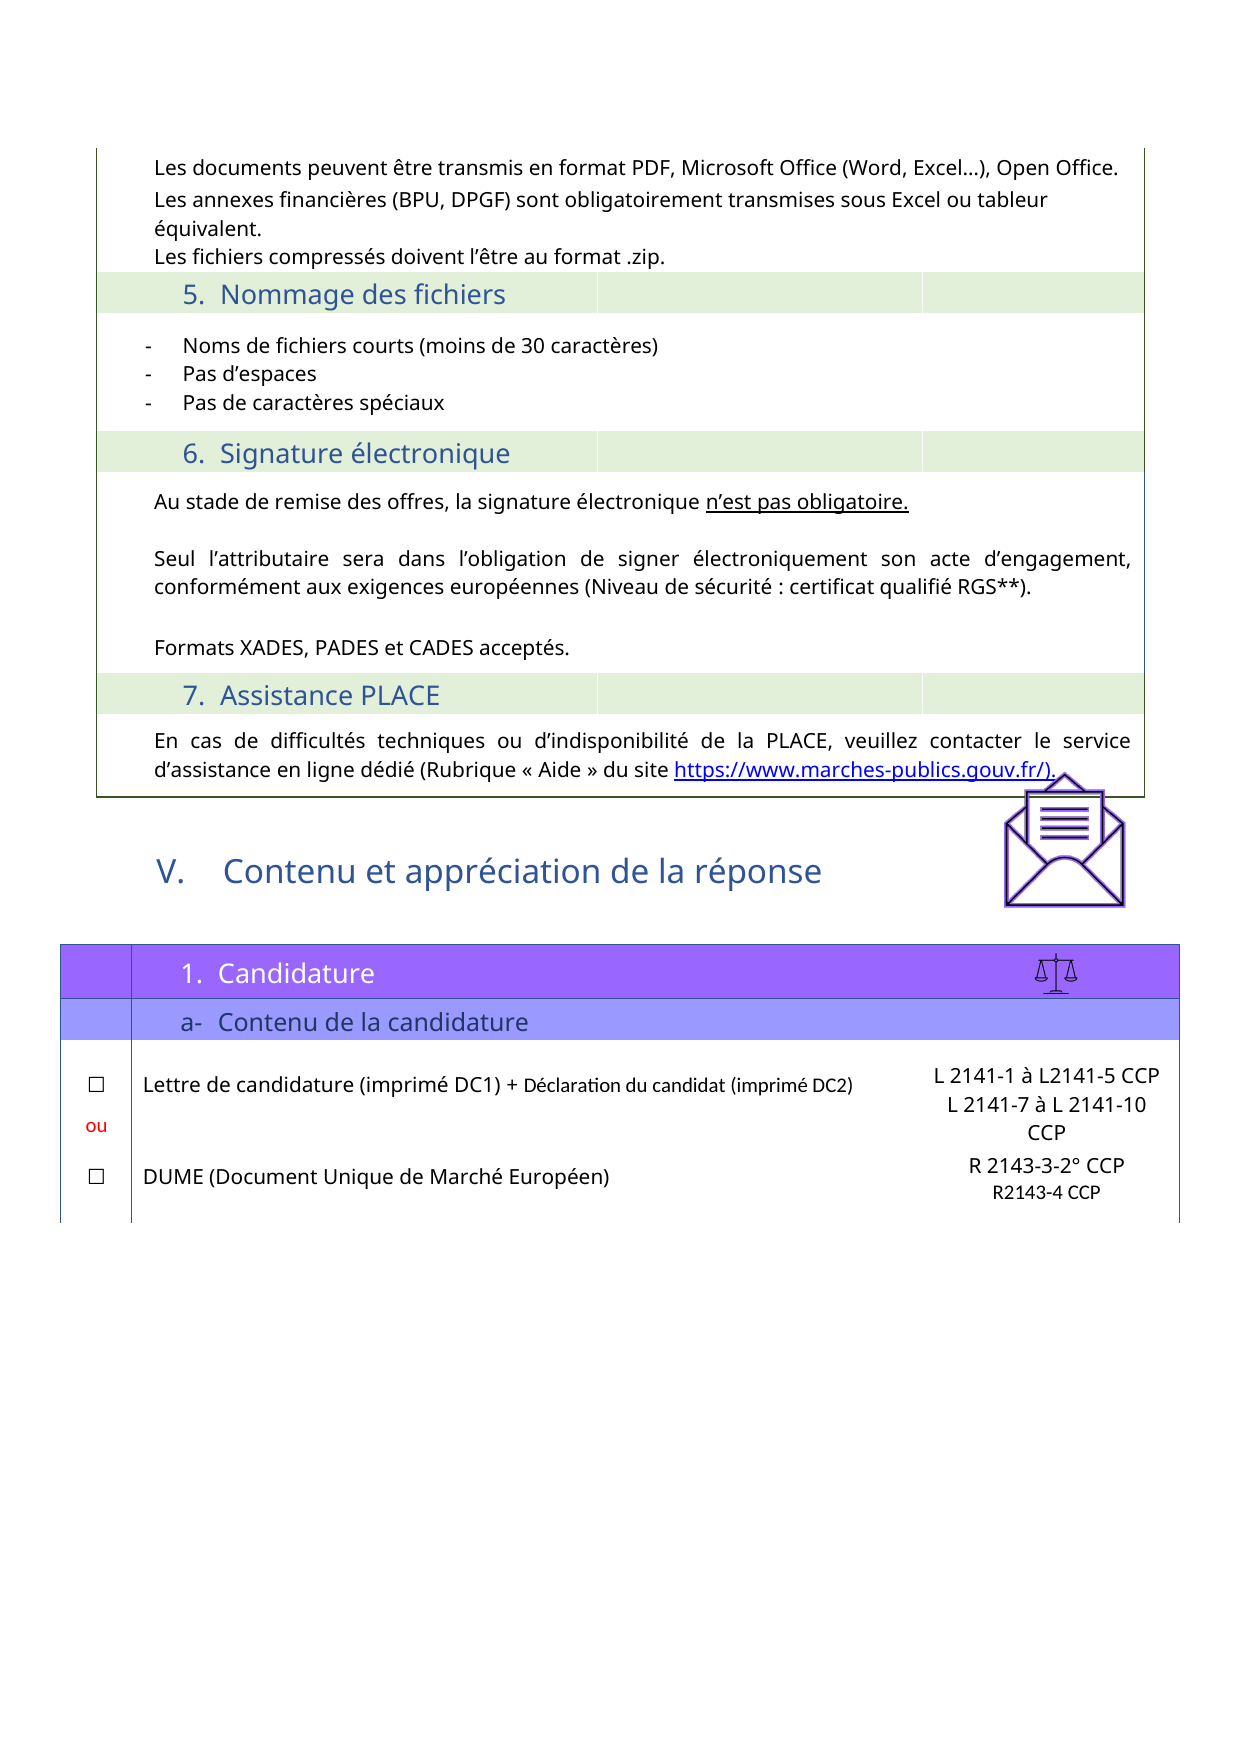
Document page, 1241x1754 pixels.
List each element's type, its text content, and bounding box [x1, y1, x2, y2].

table_cell Signature électronique [97, 431, 597, 472]
table_cell [633, 999, 914, 1040]
table_header [633, 945, 914, 998]
picture [1031, 949, 1080, 998]
table_cell [598, 673, 922, 714]
table_cell Nommage des fichiers [97, 272, 597, 313]
table_cell [923, 431, 1144, 472]
table_cell [598, 272, 922, 313]
table_cell [61, 999, 131, 1040]
table_cell L 2141-1 à L2141-5 CCP L 2141-7 à L 2141-10 CCP R 2143-3-2° CCP R2143-4 CCP [914, 1040, 1179, 1223]
table_cell Les documents peuvent être transmis en format PDF, Microsoft Office (Word, Excel…), Open Office. Les annexes financières (BPU, DPGF) sont obligatoirement transmises sous Excel ou tableur équivalent. Les fichiers compressés doivent l’être au format .zip. [97, 148, 1144, 272]
table_cell Au stade de remise des offres, la signature électronique n’est pas obligatoire. Seul l’attributaire sera dans l’obligation de signer électroniquement son acte d’engagement, conformément aux exigences européennes (Niveau de sécurité : certificat qualifié RGS**). Formats XADES, PADES et CADES acceptés. [97, 472, 1144, 673]
table_cell Noms de fichiers courts (moins de 30 caractères) Pas d’espaces Pas de caractères spéciaux [97, 313, 1144, 431]
table_cell [923, 673, 1144, 714]
table_header [914, 945, 1179, 998]
table_cell [598, 431, 922, 472]
table_cell Lettre de candidature (imprimé DC1) + Déclaration du candidat (imprimé DC2) [132, 1040, 914, 1128]
subtitle Contenu et appréciation de la réponse [185, 848, 989, 893]
table_cell [923, 272, 1144, 313]
table_cell [914, 999, 1179, 1040]
picture [989, 765, 1140, 916]
table_cell En cas de difficultés techniques ou d’indisponibilité de la PLACE, veuillez contacter le service d’assistance en ligne dédié (Rubrique « Aide » du site https://www.marches-publics.gouv.fr/). [97, 714, 1144, 796]
table_cell DUME (Document Unique de Marché Européen) [132, 1128, 914, 1223]
table_cell Assistance PLACE [97, 673, 597, 714]
table_header Candidature [132, 945, 633, 998]
table_header [61, 945, 131, 998]
table_cell Contenu de la candidature [132, 999, 633, 1040]
